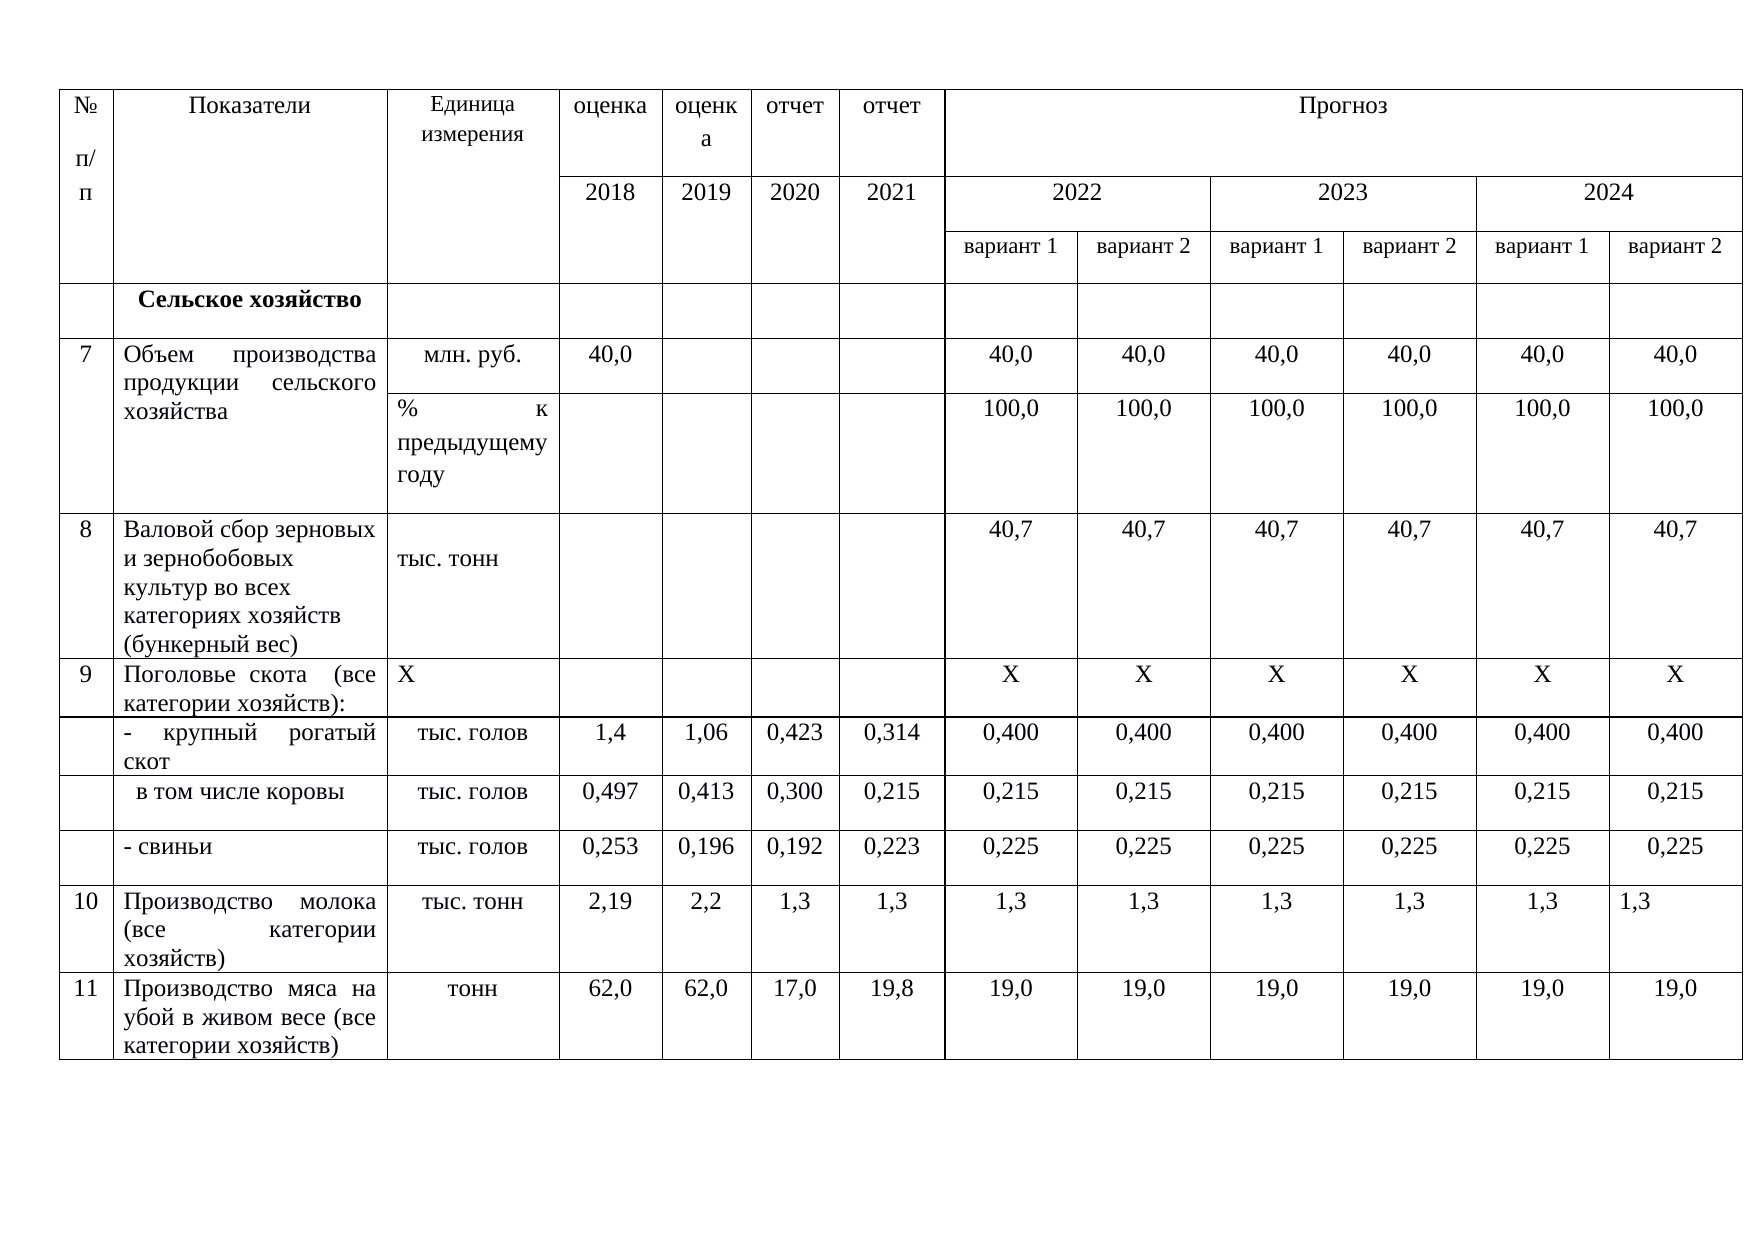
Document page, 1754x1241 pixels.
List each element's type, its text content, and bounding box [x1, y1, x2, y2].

table_cell Х [946, 659, 1077, 716]
table_cell 2,19 [560, 886, 662, 972]
table_cell 2019 [663, 177, 751, 283]
table_cell 0,225 [1610, 831, 1742, 885]
table_cell 2023 [1211, 177, 1476, 231]
table_cell 100,0 [946, 394, 1077, 513]
table_cell 17,0 [752, 973, 839, 1059]
table_cell [663, 394, 751, 513]
table_cell [60, 831, 113, 885]
table_header Показатели [114, 90, 387, 283]
table_cell тыс. голов [388, 718, 559, 775]
table_cell [60, 776, 113, 830]
table_cell Х [1211, 659, 1343, 716]
table_header отчет [840, 90, 944, 176]
table_header Прогноз [946, 90, 1742, 176]
table_cell 0,225 [1078, 831, 1210, 885]
table_cell [1344, 284, 1476, 338]
table_cell 0,497 [560, 776, 662, 830]
table_cell 0,215 [840, 776, 944, 830]
table_cell 10 [60, 886, 113, 972]
table_cell 100,0 [1477, 394, 1609, 513]
table_cell 19,8 [840, 973, 944, 1059]
table_cell 19,0 [1211, 973, 1343, 1059]
table_cell 0,423 [752, 718, 839, 775]
table_cell 0,400 [1211, 718, 1343, 775]
table_cell Объем производства продукции сельского хозяйства [114, 339, 387, 513]
table_cell 1,3 [1610, 886, 1742, 972]
table_cell [840, 339, 944, 392]
table_header Единица измерения [388, 90, 559, 283]
table_cell 0,400 [946, 718, 1077, 775]
table_cell 2020 [752, 177, 839, 283]
table_cell 0,400 [1078, 718, 1210, 775]
table_cell [840, 284, 944, 338]
table_cell 2021 [840, 177, 944, 283]
table_cell 40,7 [946, 514, 1077, 658]
table_cell 0,215 [1344, 776, 1476, 830]
table_cell 40,7 [1078, 514, 1210, 658]
table_cell 0,225 [1211, 831, 1343, 885]
table_cell [1211, 284, 1343, 338]
table_cell Производство молока (все категории хозяйств) [114, 886, 387, 972]
table_cell Валовой сбор зерновых и зернобобовых культур во всех категориях хозяйств (бункерный вес) [114, 514, 387, 658]
table_cell 1,06 [663, 718, 751, 775]
table_cell 0,314 [840, 718, 944, 775]
table_cell 40,0 [1211, 339, 1343, 392]
table_cell 0,225 [946, 831, 1077, 885]
table_cell [60, 284, 113, 338]
table_cell Сельское хозяйство [114, 284, 387, 338]
table_cell - крупный рогатый скот [114, 718, 387, 775]
table_cell 40,7 [1211, 514, 1343, 658]
table_cell [60, 718, 113, 775]
table_cell [840, 514, 944, 658]
table_cell [560, 394, 662, 513]
table_cell Производство мяса на убой в живом весе (все категории хозяйств) [114, 973, 387, 1059]
table_cell 40,0 [946, 339, 1077, 392]
table_cell [840, 659, 944, 716]
table_cell 40,0 [1344, 339, 1476, 392]
table_cell [840, 394, 944, 513]
table_header оценка [560, 90, 662, 176]
table_cell [752, 284, 839, 338]
table_cell 1,3 [1477, 886, 1609, 972]
table_cell 40,0 [1477, 339, 1609, 392]
table_cell 1,3 [1078, 886, 1210, 972]
table_cell 0,215 [1610, 776, 1742, 830]
table_header № п/п [60, 90, 113, 283]
table_cell 2022 [946, 177, 1210, 231]
table_cell 0,225 [1477, 831, 1609, 885]
table_cell 40,7 [1610, 514, 1742, 658]
table_cell Х [1078, 659, 1210, 716]
table_cell 0,223 [840, 831, 944, 885]
table_cell 7 [60, 339, 113, 513]
table_cell тыс. голов [388, 831, 559, 885]
table_cell 0,225 [1344, 831, 1476, 885]
table_cell 0,400 [1477, 718, 1609, 775]
table_cell вариант 1 [1477, 232, 1609, 283]
table_cell 1,3 [1344, 886, 1476, 972]
table_cell 2018 [560, 177, 662, 283]
table_cell в том числе коровы [114, 776, 387, 830]
table_cell вариант 2 [1610, 232, 1742, 283]
table_cell 1,3 [840, 886, 944, 972]
table_header отчет [752, 90, 839, 176]
table_cell Х [1477, 659, 1609, 716]
table_cell 0,215 [1211, 776, 1343, 830]
table_cell [560, 284, 662, 338]
table_cell 2024 [1477, 177, 1742, 231]
table_cell 100,0 [1078, 394, 1210, 513]
table_cell 100,0 [1344, 394, 1476, 513]
table_cell 62,0 [560, 973, 662, 1059]
table_cell 0,300 [752, 776, 839, 830]
table_cell 0,192 [752, 831, 839, 885]
table_cell тонн [388, 973, 559, 1059]
table_cell 19,0 [946, 973, 1077, 1059]
table_header оценка [663, 90, 751, 176]
table_cell 1,3 [1211, 886, 1343, 972]
table_cell 0,215 [946, 776, 1077, 830]
table_cell млн. руб. [388, 339, 559, 392]
table_cell [560, 659, 662, 716]
table_cell 0,196 [663, 831, 751, 885]
table_cell тыс. тонн [388, 514, 559, 658]
table_cell 40,7 [1477, 514, 1609, 658]
table_cell [752, 339, 839, 392]
table_cell 62,0 [663, 973, 751, 1059]
table_cell 40,7 [1344, 514, 1476, 658]
table_cell [1078, 284, 1210, 338]
table_cell 100,0 [1610, 394, 1742, 513]
table_cell 19,0 [1078, 973, 1210, 1059]
table_cell вариант 2 [1078, 232, 1210, 283]
table_cell 19,0 [1610, 973, 1742, 1059]
table_cell 11 [60, 973, 113, 1059]
table_cell 1,3 [752, 886, 839, 972]
table_cell [388, 284, 559, 338]
table_cell [663, 514, 751, 658]
table_cell [663, 659, 751, 716]
table_cell 40,0 [1610, 339, 1742, 392]
table_cell [663, 339, 751, 392]
table_cell 1,4 [560, 718, 662, 775]
table_cell 40,0 [1078, 339, 1210, 392]
table_cell % к предыдущему году [388, 394, 559, 513]
table_cell 0,413 [663, 776, 751, 830]
table_cell 0,215 [1477, 776, 1609, 830]
table_cell [663, 284, 751, 338]
table_cell 19,0 [1344, 973, 1476, 1059]
table_cell 100,0 [1211, 394, 1343, 513]
table_cell [752, 514, 839, 658]
table_cell 0,400 [1610, 718, 1742, 775]
table_cell 0,253 [560, 831, 662, 885]
table_cell тыс. тонн [388, 886, 559, 972]
table_cell [1610, 284, 1742, 338]
table_cell Х [388, 659, 559, 716]
table_cell Х [1610, 659, 1742, 716]
table_cell вариант 2 [1344, 232, 1476, 283]
table_cell 9 [60, 659, 113, 716]
table_cell 0,400 [1344, 718, 1476, 775]
table_cell 2,2 [663, 886, 751, 972]
table_cell 19,0 [1477, 973, 1609, 1059]
table_cell Поголовье скота (все категории хозяйств): [114, 659, 387, 716]
table_cell [560, 514, 662, 658]
table_cell Х [1344, 659, 1476, 716]
table_cell [752, 394, 839, 513]
table_cell тыс. голов [388, 776, 559, 830]
table_cell [946, 284, 1077, 338]
table_cell [752, 659, 839, 716]
table_cell 40,0 [560, 339, 662, 392]
table_cell [1477, 284, 1609, 338]
table_cell 8 [60, 514, 113, 658]
table_cell вариант 1 [946, 232, 1077, 283]
table_cell вариант 1 [1211, 232, 1343, 283]
table_cell 1,3 [946, 886, 1077, 972]
table_cell - свиньи [114, 831, 387, 885]
table_cell 0,215 [1078, 776, 1210, 830]
